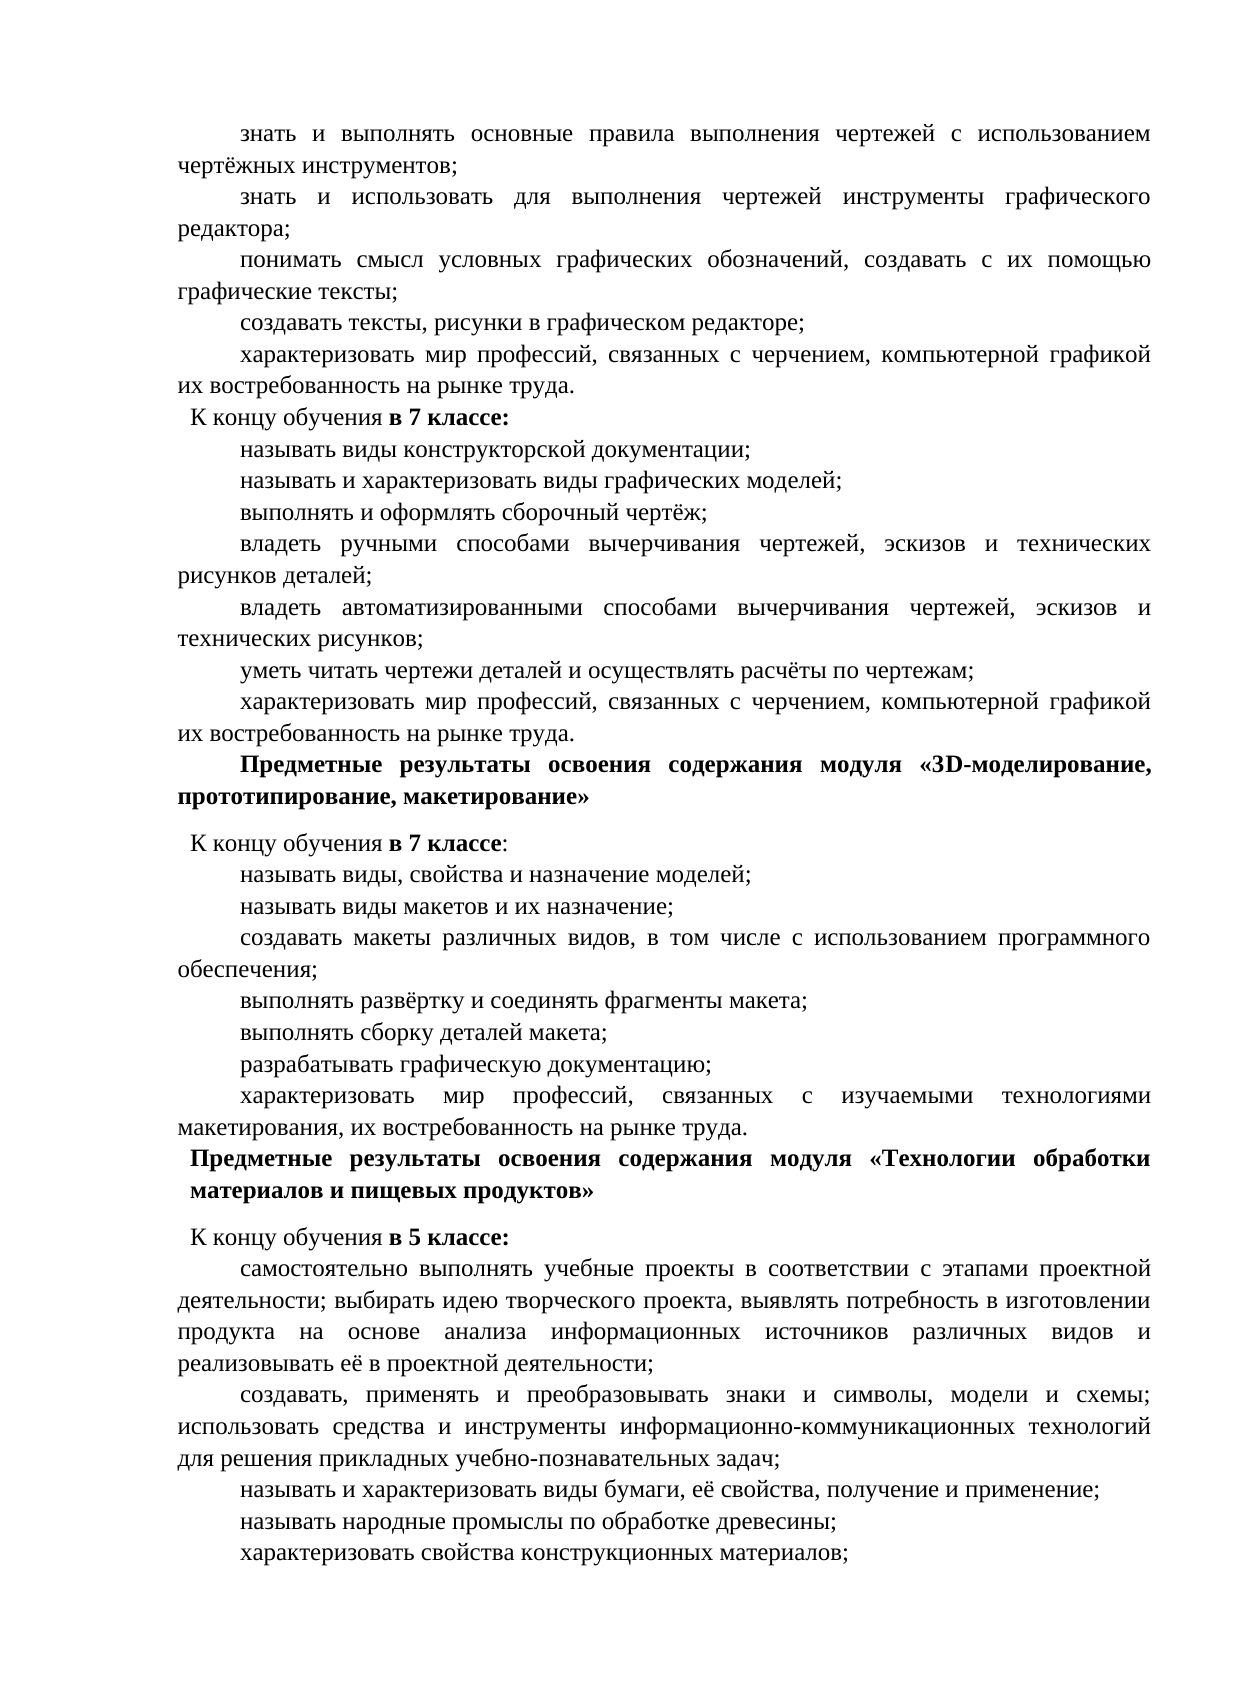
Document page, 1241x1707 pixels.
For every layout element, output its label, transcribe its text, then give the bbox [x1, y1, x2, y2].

text К концу обучения в 5 классе: [190, 1222, 1152, 1250]
text называть народные промыслы по обработке древесины; [177, 1506, 1152, 1534]
text называть виды макетов и их назначение; [177, 891, 1152, 919]
text называть виды конструкторской документации; [177, 434, 1152, 462]
text создавать, применять и преобразовывать знаки и символы, модели и схемы; использовать средства и инструменты информационно-коммуникационных технологий для решения прикладных учебно-познавательных задач; [177, 1379, 1152, 1471]
text разрабатывать графическую документацию; [177, 1049, 1152, 1077]
text характеризовать мир профессий, связанных с черчением, компьютерной графикой их востребованность на рынке труда. [177, 686, 1152, 747]
text К концу обучения в 7 классе: [190, 402, 1152, 431]
text знать и использовать для выполнения чертежей инструменты графического редактора; [177, 181, 1152, 242]
text К концу обучения в 7 классе: [190, 828, 1152, 856]
text выполнять сборку деталей макета; [177, 1017, 1152, 1046]
text характеризовать свойства конструкционных материалов; [177, 1537, 1152, 1566]
text понимать смысл условных графических обозначений, создавать с их помощью графические тексты; [177, 244, 1152, 305]
text знать и выполнять основные правила выполнения чертежей с использованием чертёжных инструментов; [177, 118, 1152, 178]
text создавать макеты различных видов, в том числе с использованием программного обеспечения; [177, 922, 1152, 983]
text Предметные результаты освоения содержания модуля «Технологии обработки материалов и пищевых продуктов» [190, 1143, 1152, 1204]
text выполнять и оформлять сборочный чертёж; [177, 497, 1152, 526]
text характеризовать мир профессий, связанных с черчением, компьютерной графикой их востребованность на рынке труда. [177, 339, 1152, 399]
text называть и характеризовать виды графических моделей; [177, 465, 1152, 494]
text называть виды, свойства и назначение моделей; [177, 859, 1152, 888]
text характеризовать мир профессий, связанных с изучаемыми технологиями макетирования, их востребованность на рынке труда. [177, 1080, 1152, 1141]
text называть и характеризовать виды бумаги, её свойства, получение и применение; [177, 1474, 1152, 1503]
text владеть ручными способами вычерчивания чертежей, эскизов и технических рисунков деталей; [177, 528, 1152, 589]
text владеть автоматизированными способами вычерчивания чертежей, эскизов и технических рисунков; [177, 592, 1152, 652]
text уметь читать чертежи деталей и осуществлять расчёты по чертежам; [177, 655, 1152, 683]
text выполнять развёртку и соединять фрагменты макета; [177, 986, 1152, 1014]
text самостоятельно выполнять учебные проекты в соответствии с этапами проектной деятельности; выбирать идею творческого проекта, выявлять потребность в изготовлении продукта на основе анализа информационных источников различных видов и реализовывать её в проектной деятельности; [177, 1253, 1152, 1377]
text Предметные результаты освоения содержания модуля «3D-моделирование, прототипирование, макетирование» [177, 749, 1152, 810]
text создавать тексты, рисунки в графическом редакторе; [177, 307, 1152, 336]
